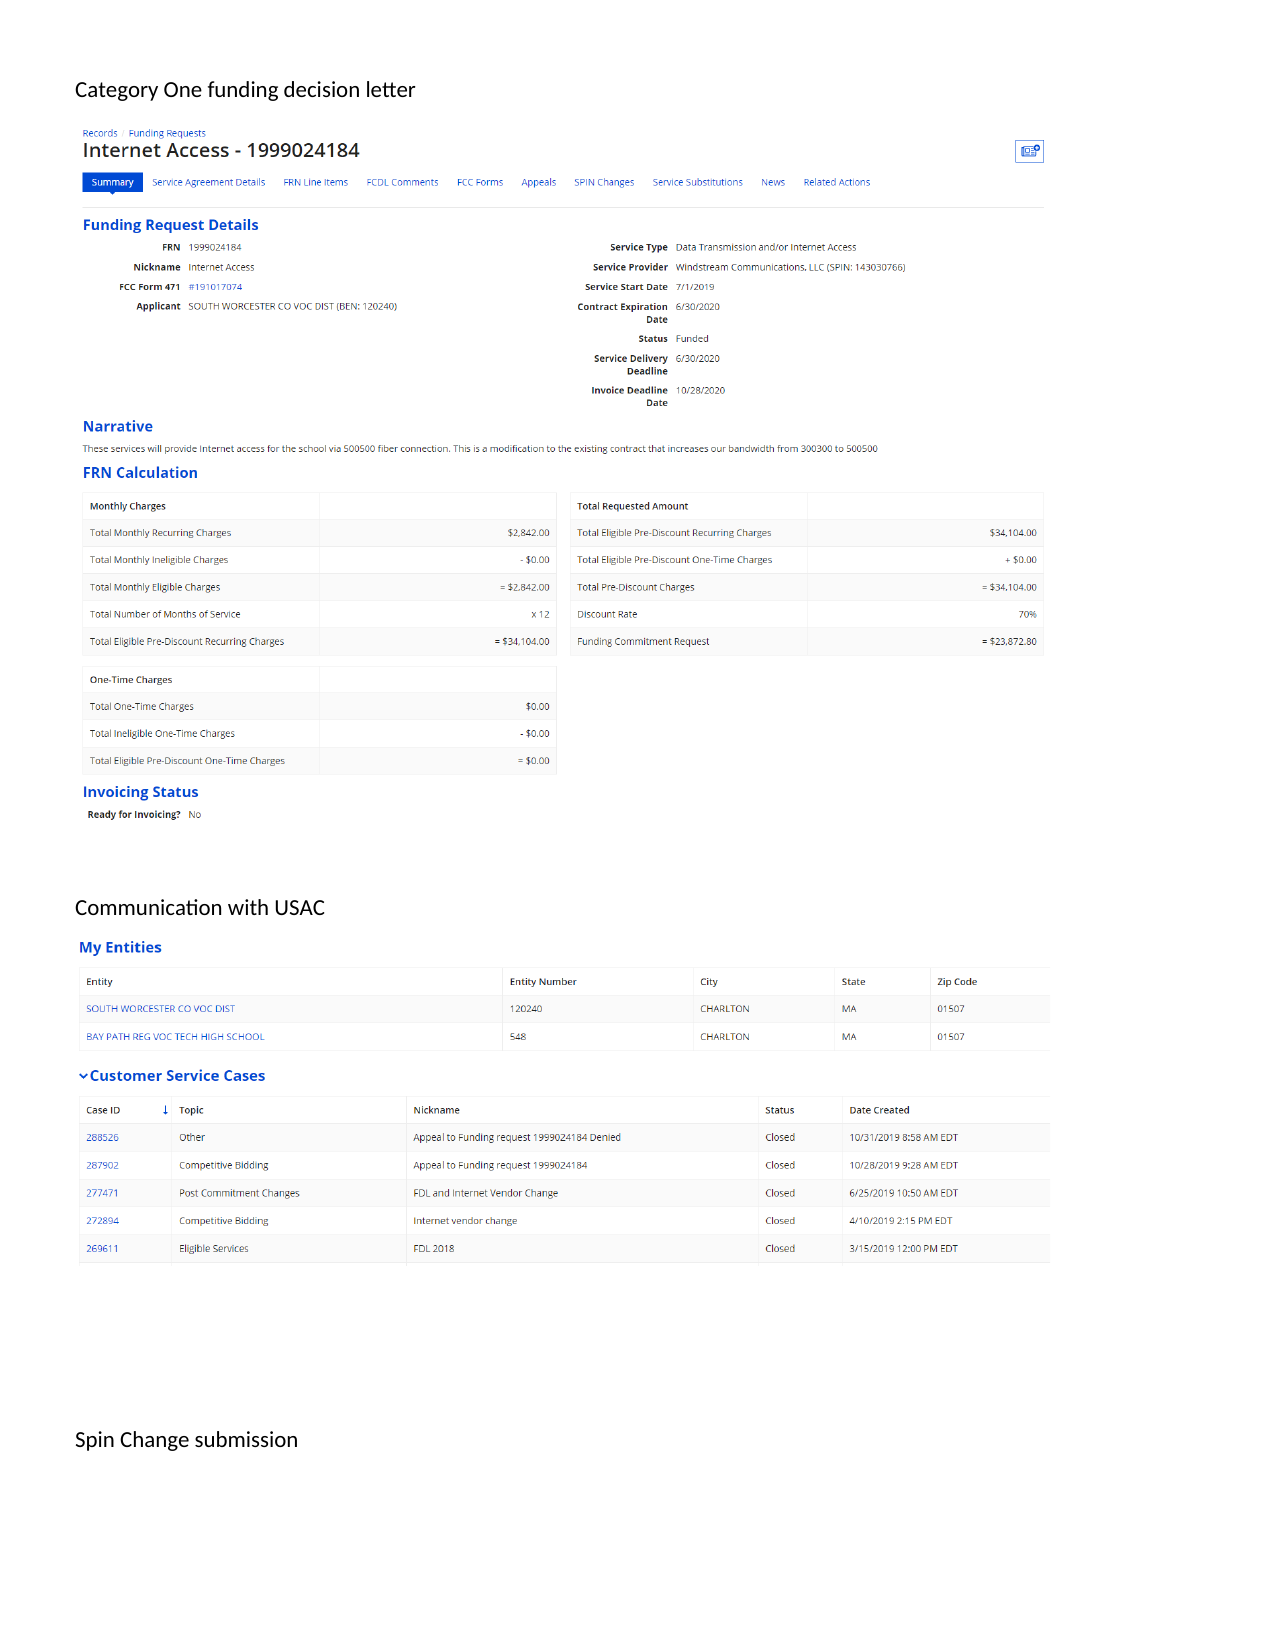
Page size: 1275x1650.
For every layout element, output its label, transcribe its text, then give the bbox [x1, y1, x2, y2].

text Communication with USAC [75, 893, 1200, 921]
text Category One funding decision letter [75, 75, 1200, 103]
text Spin Change submission [75, 1425, 1200, 1453]
picture [75, 121, 1050, 828]
picture [75, 940, 1050, 1266]
